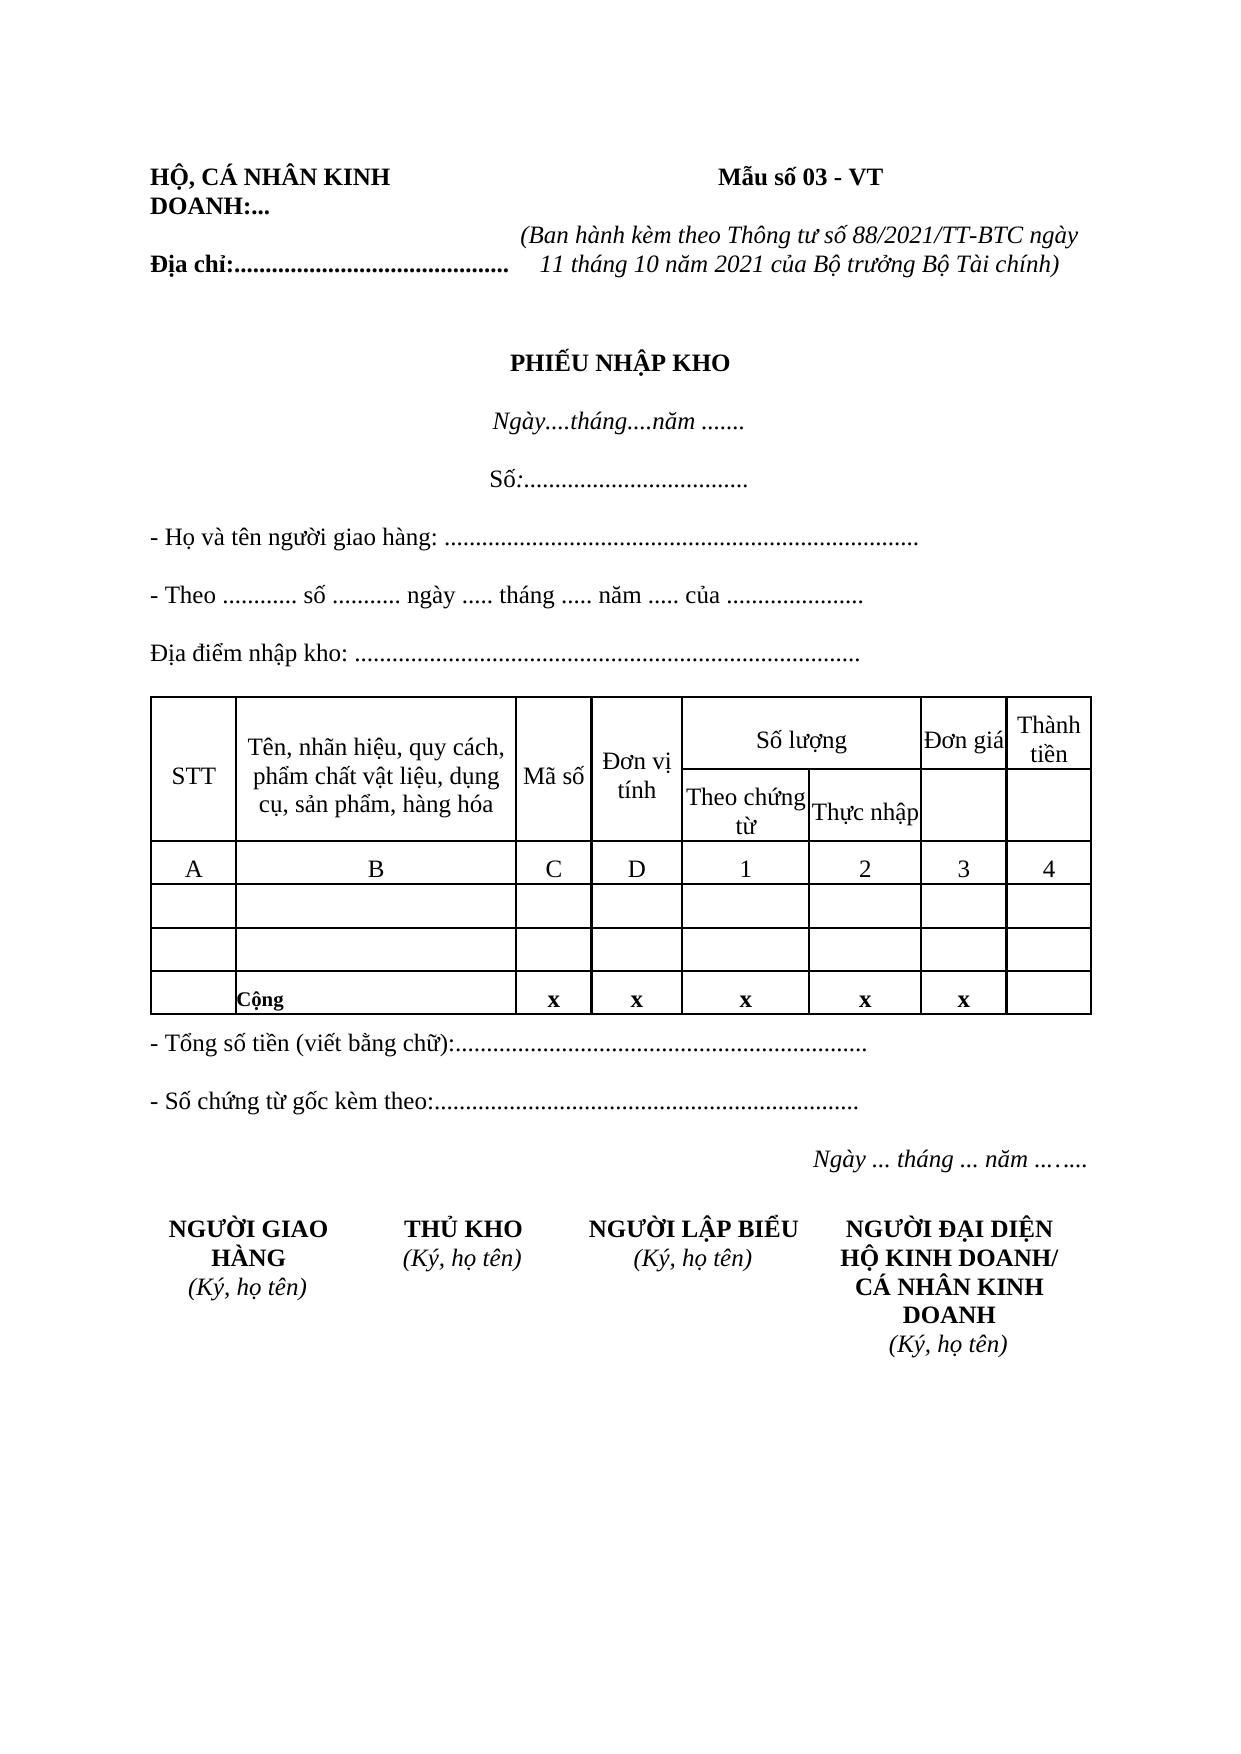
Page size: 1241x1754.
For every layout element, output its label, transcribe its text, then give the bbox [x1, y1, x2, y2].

table_cell [593, 885, 681, 927]
table_cell [810, 929, 920, 970]
table_cell [683, 885, 808, 927]
table_cell x [922, 972, 1005, 1013]
table_cell [683, 929, 808, 970]
table_header Đơn vị tính [593, 698, 681, 840]
table_cell C [517, 842, 590, 883]
text Ngày....tháng....năm ....... [150, 406, 1090, 435]
table_cell [1008, 972, 1090, 1013]
table_cell [593, 929, 681, 970]
table_cell [517, 929, 590, 970]
table_cell Cộng [237, 972, 515, 1013]
table_header NGƯỜI GIAO HÀNG (Ký, họ tên) [150, 1202, 347, 1358]
table_cell [517, 885, 590, 927]
table_cell [810, 885, 920, 927]
table_header HỘ, CÁ NHÂN KINH DOANH:... Địa chỉ:............................................ [150, 150, 511, 278]
table_cell [922, 770, 1005, 840]
table_cell A [152, 842, 235, 883]
table_header Thành tiền [1008, 698, 1090, 768]
table_cell x [517, 972, 590, 1013]
table_header STT [152, 698, 235, 840]
text Ngày ... tháng ... năm ..…... [150, 1144, 1090, 1172]
table_cell [1008, 929, 1090, 970]
table_cell B [237, 842, 515, 883]
table_cell [922, 929, 1005, 970]
table_cell x [683, 972, 808, 1013]
table_cell 4 [1008, 842, 1090, 883]
text - Họ và tên người giao hàng: ............................................................................ [150, 522, 1090, 551]
table_cell 3 [922, 842, 1005, 883]
table_header THỦ KHO (Ký, họ tên) [347, 1202, 579, 1358]
table_header NGƯỜI LẬP BIỂU (Ký, họ tên) [580, 1202, 808, 1358]
table_header Đơn giá [922, 698, 1005, 768]
table_header Số lượng [683, 698, 920, 768]
table_cell Theo chứng từ [683, 770, 808, 840]
table_cell x [810, 972, 920, 1013]
table_header Tên, nhãn hiệu, quy cách, phẩm chất vật liệu, dụng cụ, sản phẩm, hàng hóa [237, 698, 515, 840]
table_cell [237, 885, 515, 927]
text - Tổng số tiền (viết bằng chữ):.................................................................. [150, 1028, 1090, 1057]
table_cell [152, 929, 235, 970]
table_cell [152, 885, 235, 927]
table_header Mẫu số 03 - VT (Ban hành kèm theo Thông tư số 88/2021/TT-BTC ngày 11 tháng 10 năm 2021 của Bộ trưởng Bộ Tài chính) [511, 150, 1090, 278]
text Địa điểm nhập kho: ................................................................................. [150, 638, 1090, 667]
table_cell x [593, 972, 681, 1013]
table_cell D [593, 842, 681, 883]
text PHIẾU NHẬP KHO [150, 348, 1090, 377]
table_cell 2 [810, 842, 920, 883]
table_cell [922, 885, 1005, 927]
table_cell Thực nhập [810, 770, 920, 840]
table_header Mã số [517, 698, 590, 840]
table_cell [152, 972, 235, 1013]
table_cell 1 [683, 842, 808, 883]
table_cell [1008, 885, 1090, 927]
text Số:.................................... [150, 464, 1090, 493]
table_cell [237, 929, 515, 970]
table_header NGƯỜI ĐẠI DIỆN HỘ KINH DOANH/ CÁ NHÂN KINH DOANH (Ký, họ tên) [808, 1202, 1090, 1358]
text - Số chứng từ gốc kèm theo:.................................................................... [150, 1086, 1090, 1114]
text - Theo ............ số ........... ngày ..... tháng ..... năm ..... của ...................... [150, 580, 1090, 609]
